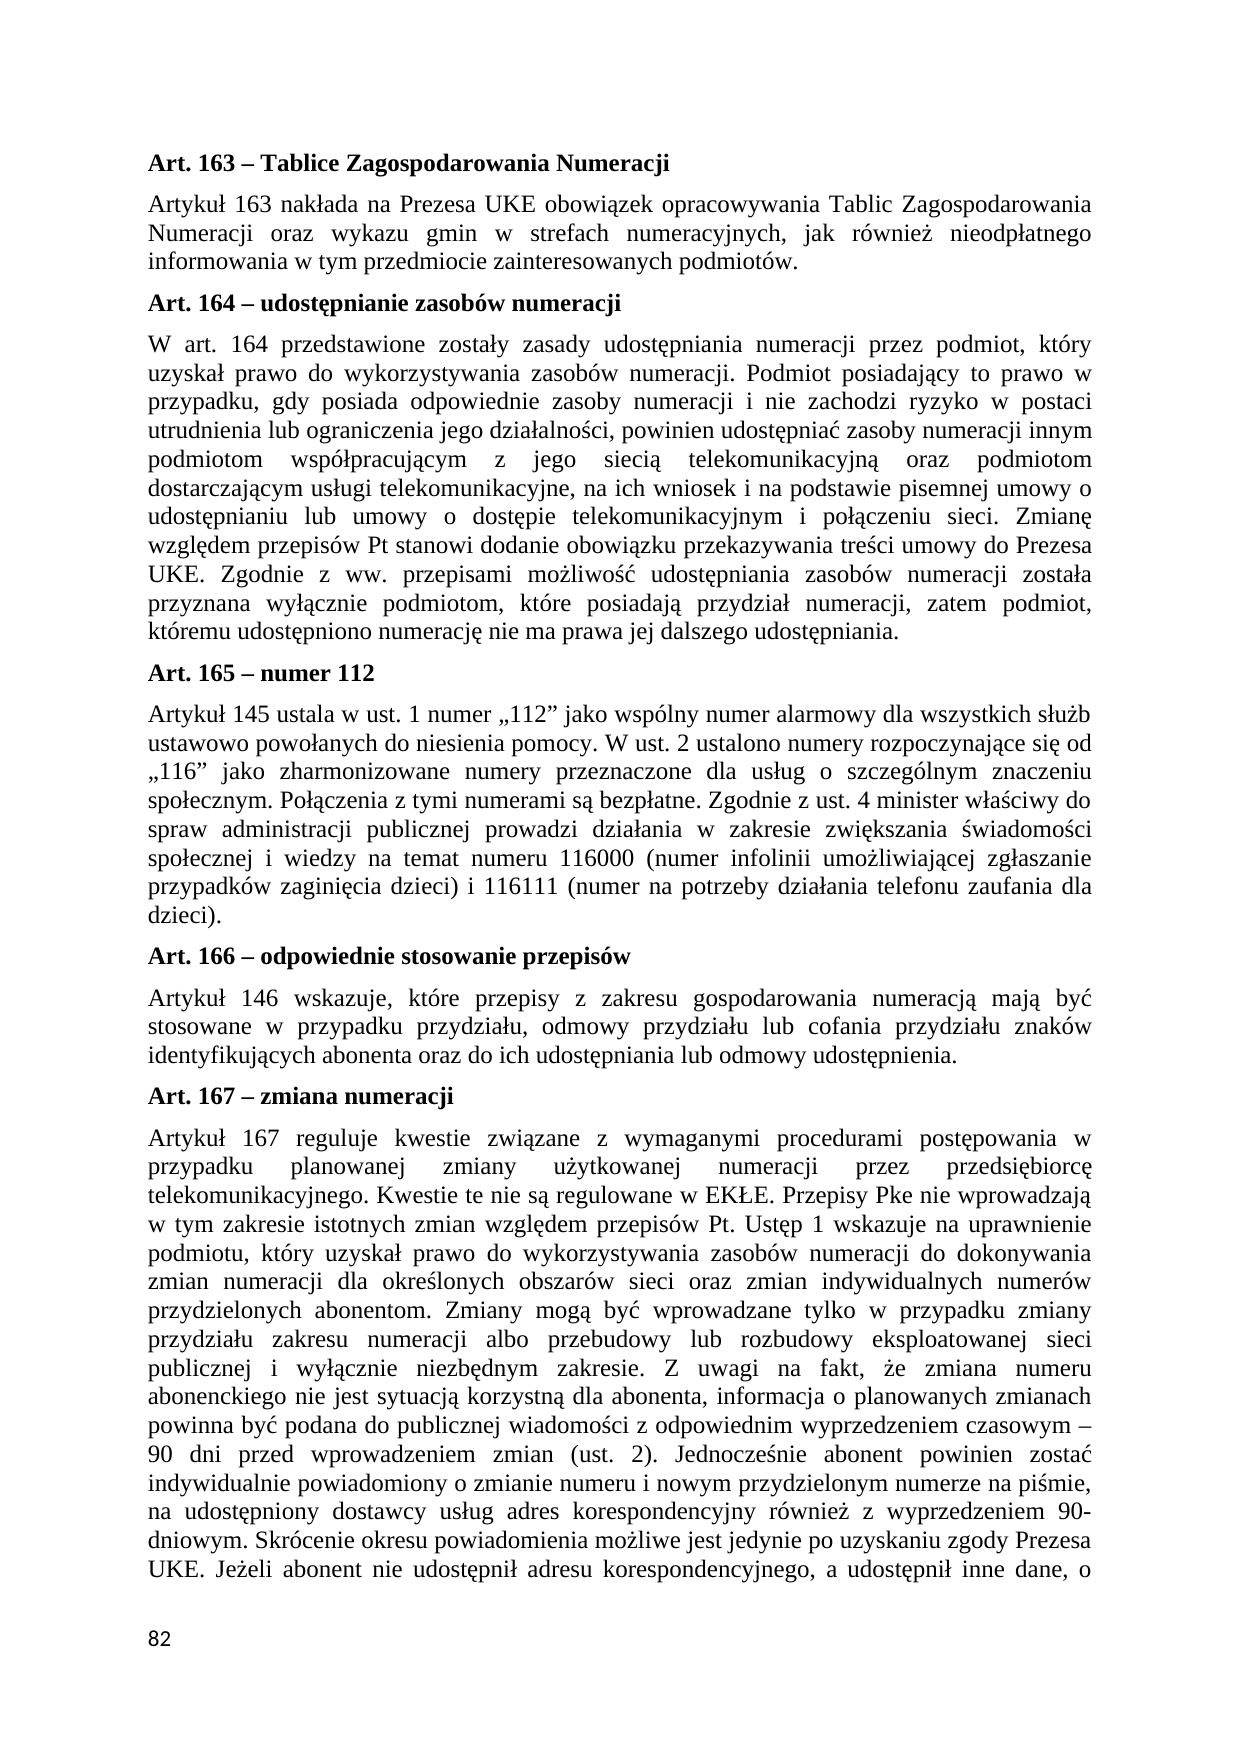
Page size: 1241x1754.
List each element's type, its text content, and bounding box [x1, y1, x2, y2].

text Art. 166 – odpowiednie stosowanie przepisów [148, 941, 1093, 970]
text Art. 167 – zmiana numeracji [148, 1081, 1093, 1110]
text Artykuł 163 nakłada na Prezesa UKE obowiązek opracowywania Tablic Zagospodarowania Numeracji oraz wykazu gmin w strefach numeracyjnych, jak również nieodpłatnego informowania w tym przedmiocie zainteresowanych podmiotów. [148, 189, 1093, 275]
text Art. 165 – numer 112 [148, 658, 1093, 686]
text Artykuł 146 wskazuje, które przepisy z zakresu gospodarowania numeracją mają być stosowane w przypadku przydziału, odmowy przydziału lub cofania przydziału znaków identyfikujących abonenta oraz do ich udostępniania lub odmowy udostępnienia. [148, 983, 1093, 1069]
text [148, 1123, 1093, 1583]
text Art. 163 – Tablice Zagospodarowania Numeracji [148, 148, 1093, 176]
text W art. 164 przedstawione zostały zasady udostępniania numeracji przez podmiot, który uzyskał prawo do wykorzystywania zasobów numeracji. Podmiot posiadający to prawo w przypadku, gdy posiada odpowiednie zasoby numeracji i nie zachodzi ryzyko w postaci utrudnienia lub ograniczenia jego działalności, powinien udostępniać zasoby numeracji innym podmiotom współpracującym z jego siecią telekomunikacyjną oraz podmiotom dostarczającym usługi telekomunikacyjne, na ich wniosek i na podstawie pisemnej umowy o udostępnianiu lub umowy o dostępie telekomunikacyjnym i połączeniu sieci. Zmianę względem przepisów Pt stanowi dodanie obowiązku przekazywania treści umowy do Prezesa UKE. Zgodnie z ww. przepisami możliwość udostępniania zasobów numeracji została przyznana wyłącznie podmiotom, które posiadają przydział numeracji, zatem podmiot, któremu udostępniono numerację nie ma prawa jej dalszego udostępniania. [148, 329, 1093, 645]
text Art. 164 – udostępnianie zasobów numeracji [148, 288, 1093, 316]
text Artykuł 145 ustala w ust. 1 numer „112” jako wspólny numer alarmowy dla wszystkich służb ustawowo powołanych do niesienia pomocy. W ust. 2 ustalono numery rozpoczynające się od „116” jako zharmonizowane numery przeznaczone dla usług o szczególnym znaczeniu społecznym. Połączenia z tymi numerami są bezpłatne. Zgodnie z ust. 4 minister właściwy do spraw administracji publicznej prowadzi działania w zakresie zwiększania świadomości społecznej i wiedzy na temat numeru 116000 (numer infolinii umożliwiającej zgłaszanie przypadków zaginięcia dzieci) i 116111 (numer na potrzeby działania telefonu zaufania dla dzieci). [148, 699, 1093, 929]
